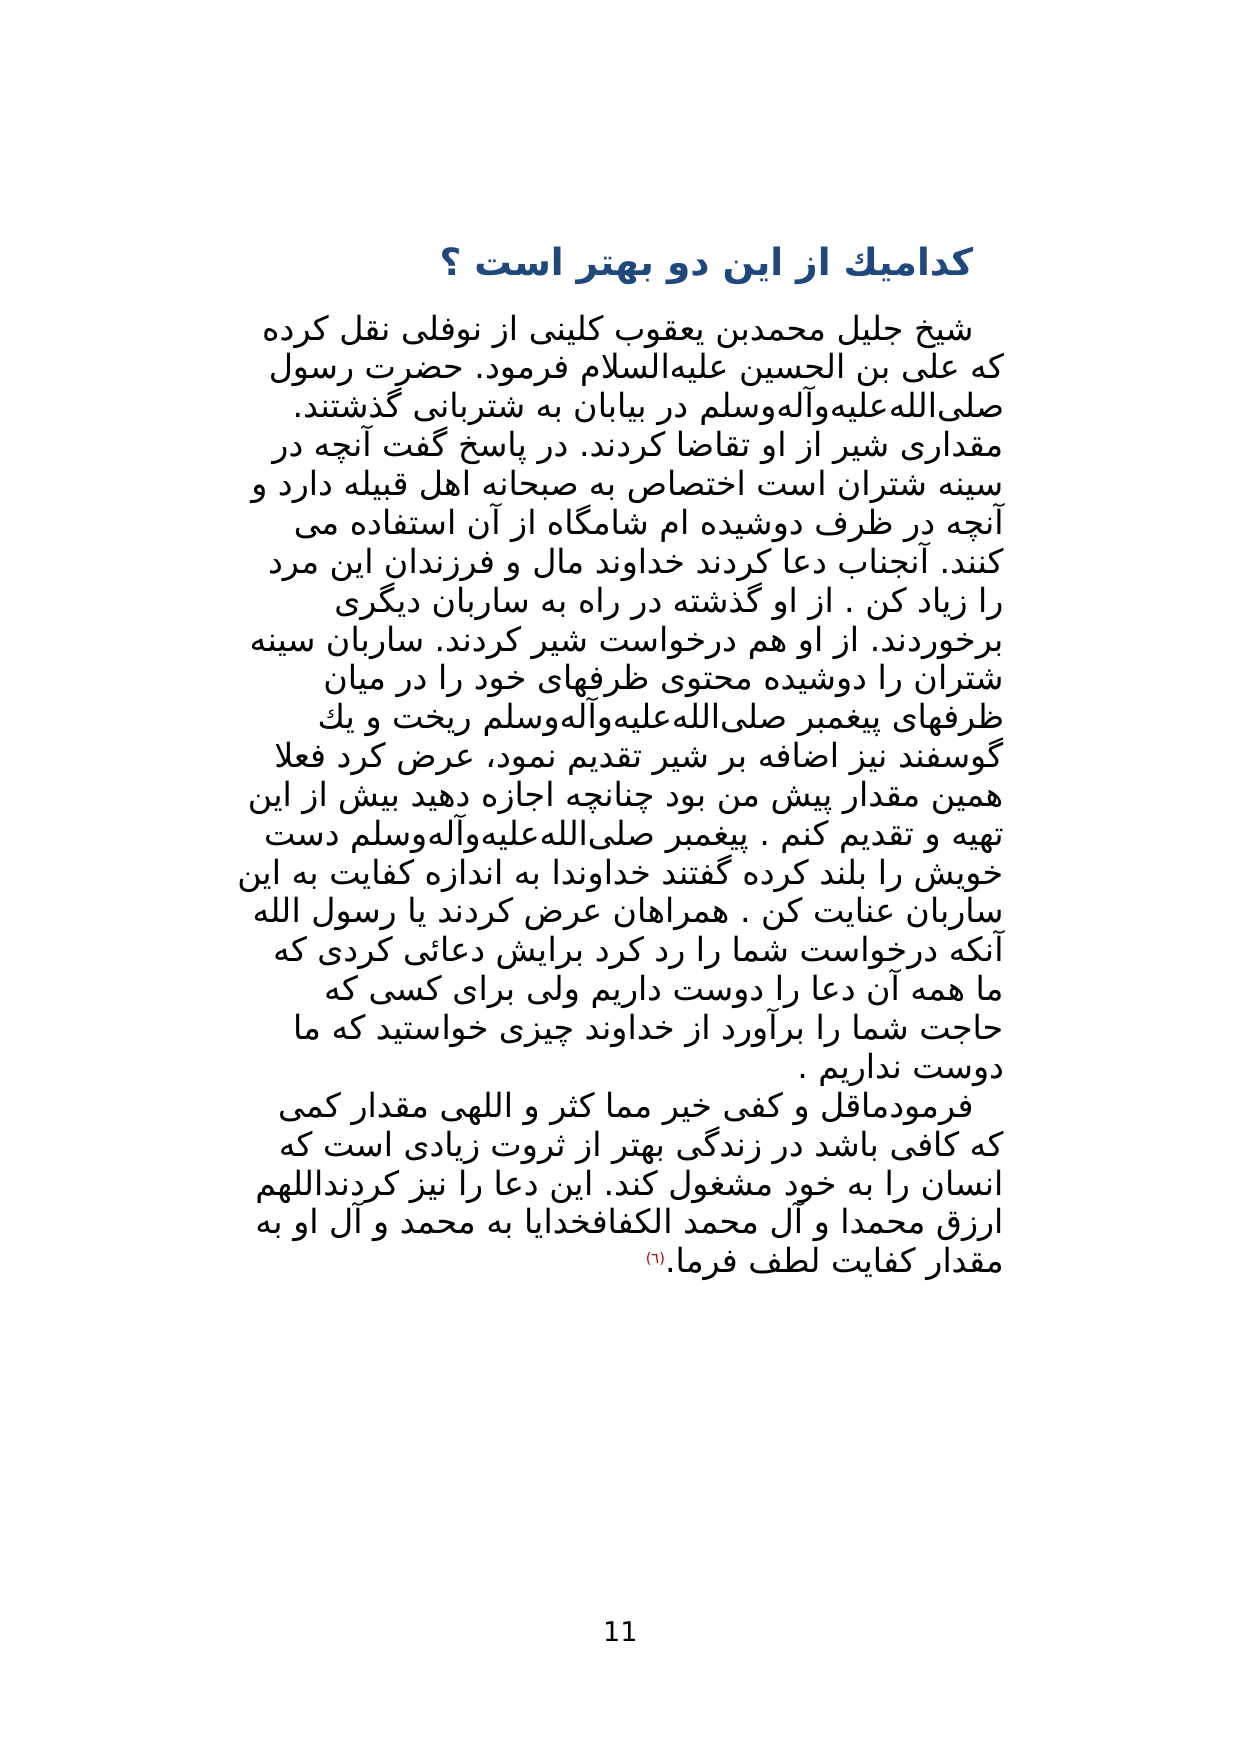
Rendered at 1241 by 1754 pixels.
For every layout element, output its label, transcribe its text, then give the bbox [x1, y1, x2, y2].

text شيخ جليل محمدبن يعقوب كلينى از نوفلى نقل كرده كه على بن الحسين عليه‌السلام فرمود. حضرت رسول صلى‌الله‌عليه‌وآله‌وسلم در بيابان به شتربانى گذشتند. مقدارى شير از او تقاضا كردند. در پاسخ گفت آنچه در سينه شتران است اختصاص به صبحانه اهل قبيله دارد و آنچه در ظرف دوشيده ام شامگاه از آن استفاده مى كنند. آنجناب دعا كردند خداوند مال و فرزندان اين مرد را زياد كن . از او گذشته در راه به ساربان ديگرى برخوردند. از او هم درخواست شير كردند. ساربان سينه شتران را دوشيده محتوى ظرفهاى خود را در ميان ظرفهاى پيغمبر صلى‌الله‌عليه‌وآله‌وسلم ريخت و يك گوسفند نيز اضافه بر شير تقديم نمود، عرض كرد فعلا همين مقدار پيش من بود چنانچه اجازه دهيد بيش از اين تهيه و تقديم كنم . پيغمبر صلى‌الله‌عليه‌وآله‌وسلم دست خويش را بلند كرده گفتند خداوندا به اندازه كفايت به اين ساربان عنايت كن . همراهان عرض كردند يا رسول الله آنكه درخواست شما را رد كرد برايش دعائى كردى كه ما همه آن دعا را دوست داريم ولى براى كسى كه حاجت شما را برآورد از خداوند چيزى خواستيد كه ما دوست نداريم . [236, 309, 1004, 1086]
text فرمودماقل و كفى خير مما كثر و اللهى مقدار كمى كه كافى باشد در زندگى بهتر از ثروت زيادى است كه انسان را به خود مشغول كند. اين دعا را نيز كردنداللهم ارزق محمدا و آل محمد الكفافخدايا به محمد و آل او به مقدار كفايت لطف فرما.(٦) [236, 1086, 1004, 1281]
subtitle كداميك از اين دو بهتر است ؟ [236, 241, 1004, 284]
